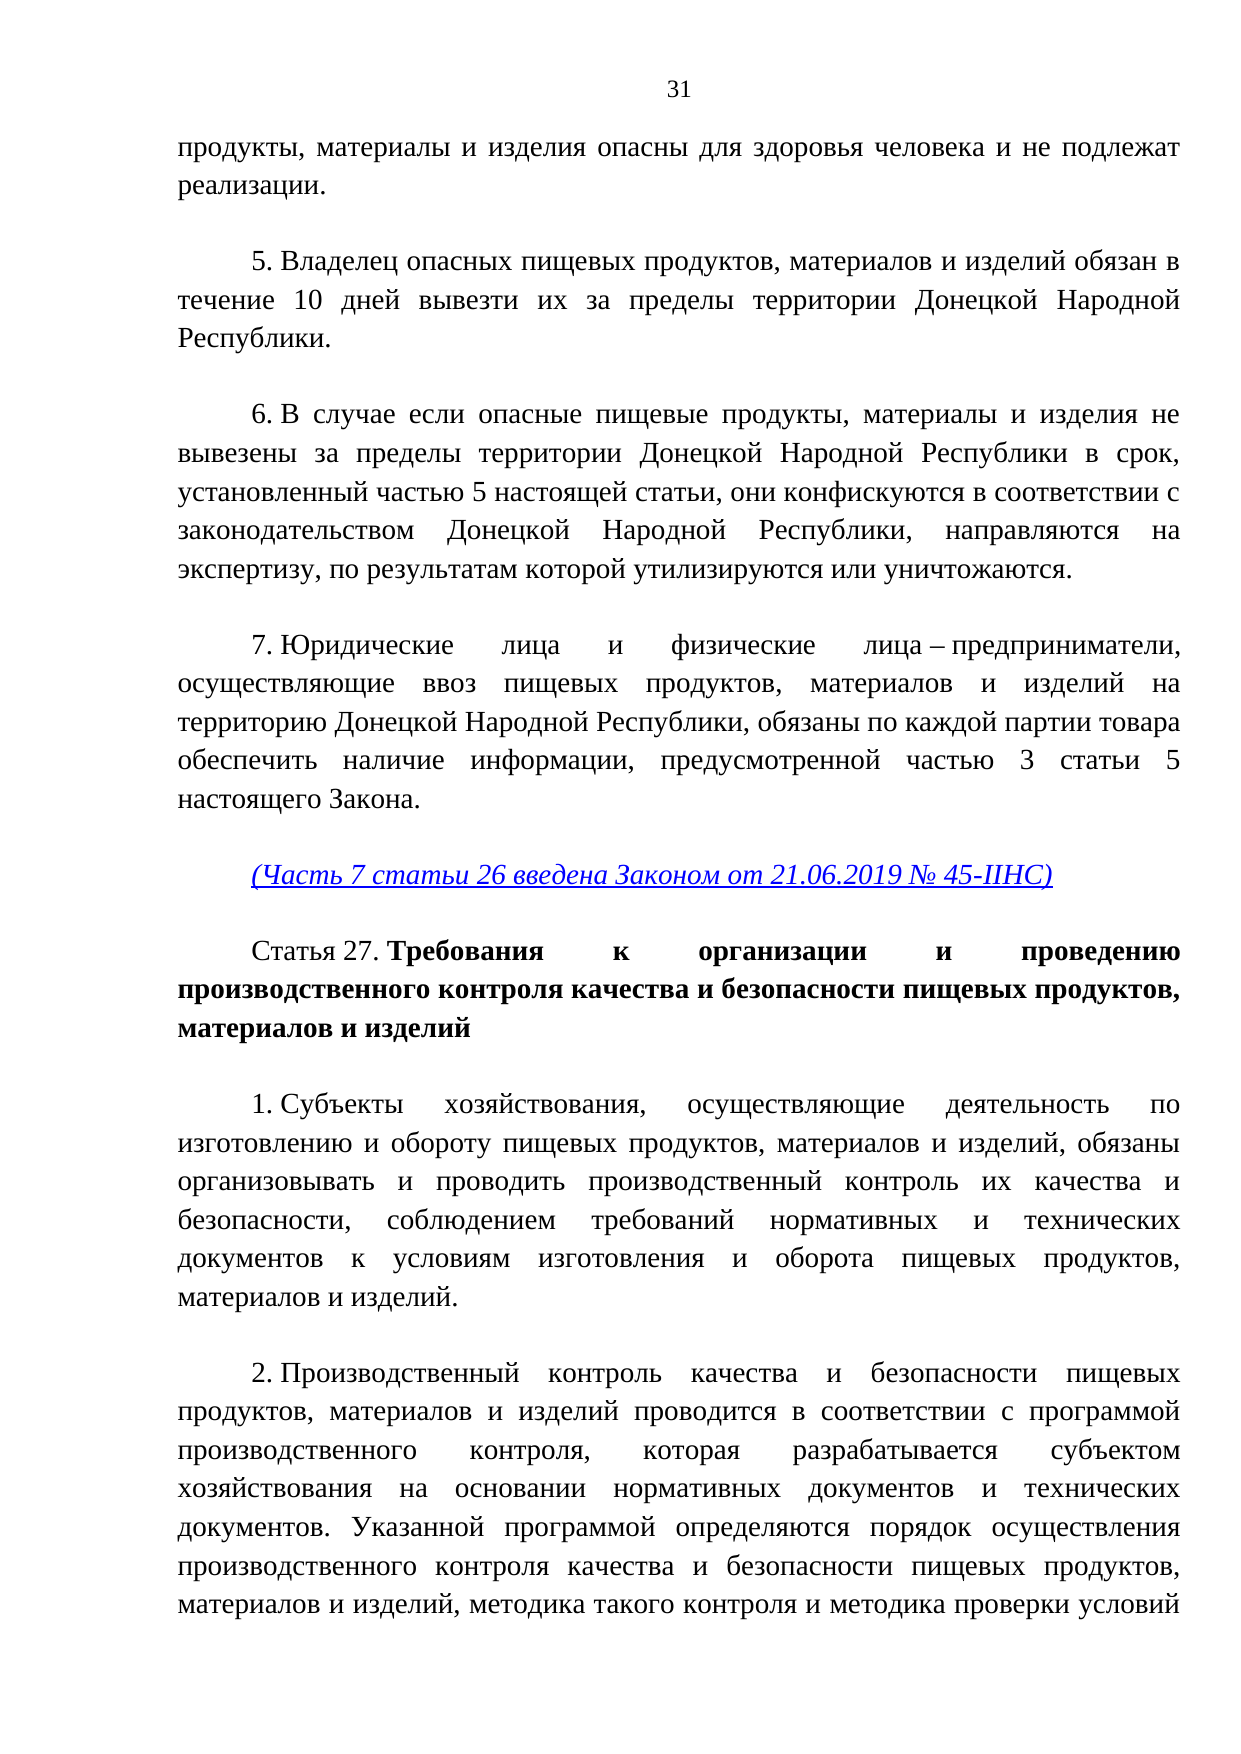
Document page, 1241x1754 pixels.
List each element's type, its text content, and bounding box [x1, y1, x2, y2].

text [177, 1355, 1181, 1620]
text 5. Владелец опасных пищевых продуктов, материалов и изделий обязан в течение 10 дней вывезти их за пределы территории Донецкой Народной Республики. [177, 243, 1181, 354]
text Статья 27. Требования к организации и проведению производственного контроля качества и безопасности пищевых продуктов, материалов и изделий [177, 933, 1181, 1044]
text 7. Юридические лица и физические лица – предприниматели, осуществляющие ввоз пищевых продуктов, материалов и изделий на территорию Донецкой Народной Республики, обязаны по каждой партии товара обеспечить наличие информации, предусмотренной частью 3 статьи 5 настоящего Закона. [177, 627, 1181, 814]
text 1. Субъекты хозяйствования, осуществляющие деятельность по изготовлению и обороту пищевых продуктов, материалов и изделий, обязаны организовывать и проводить производственный контроль их качества и безопасности, соблюдением требований нормативных и технических документов к условиям изготовления и оборота пищевых продуктов, материалов и изделий. [177, 1086, 1181, 1312]
text 6. В случае если опасные пищевые продукты, материалы и изделия не вывезены за пределы территории Донецкой Народной Республики в срок, установленный частью 5 настоящей статьи, они конфискуются в соответствии с законодательством Донецкой Народной Республики, направляются на экспертизу, по результатам которой утилизируются или уничтожаются. [177, 397, 1181, 584]
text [177, 129, 1181, 201]
text (Часть 7 статьи 26 введена Законом от 21.06.2019 № 45-IIНС) [177, 857, 1181, 891]
